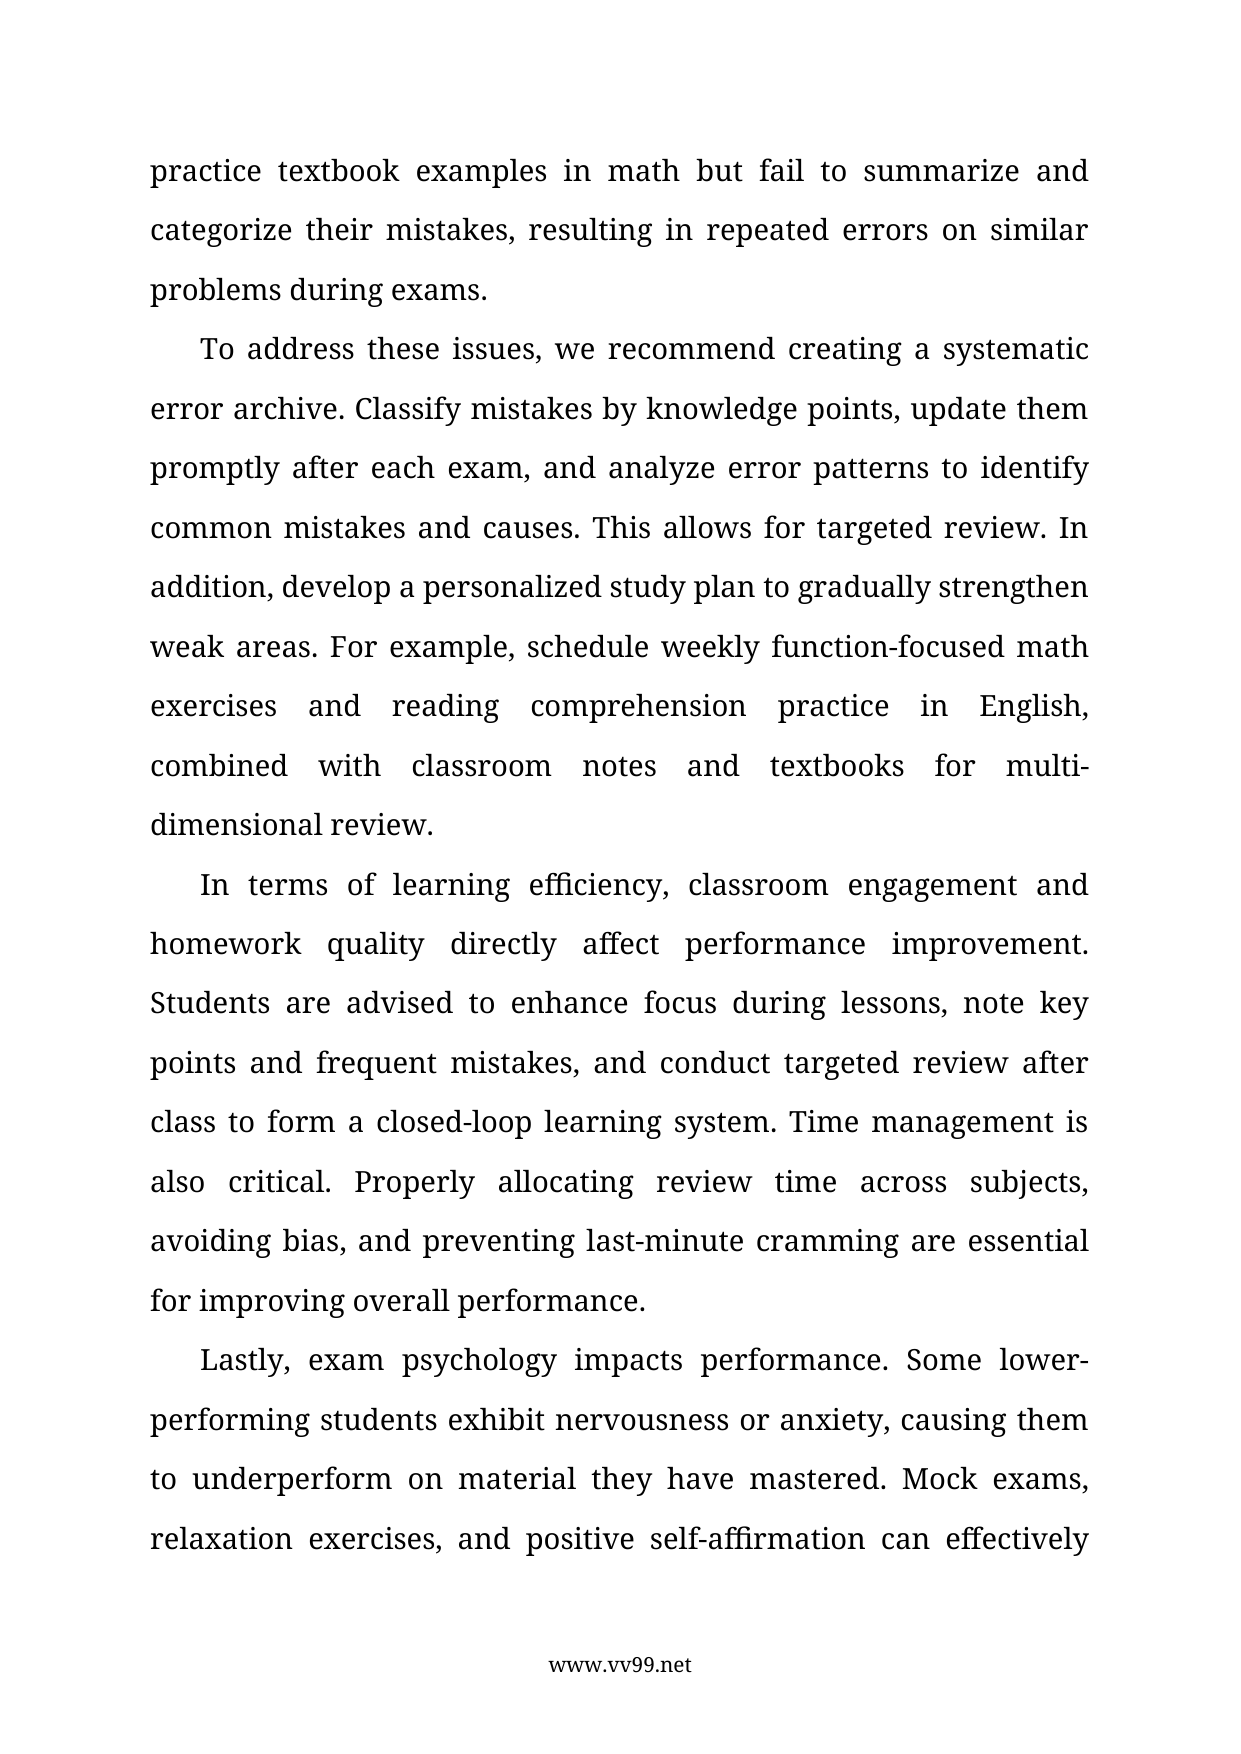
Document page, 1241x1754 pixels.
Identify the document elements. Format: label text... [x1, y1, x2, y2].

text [150, 1339, 1090, 1558]
text To address these issues, we recommend creating a systematic error archive. Classify mistakes by knowledge points, update them promptly after each exam, and analyze error patterns to identify common mistakes and causes. This allows for targeted review. In addition, develop a personalized study plan to gradually strengthen weak areas. For example, schedule weekly function-focused math exercises and reading comprehension practice in English, combined with classroom notes and textbooks for multi-dimensional review. [150, 328, 1090, 844]
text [150, 150, 1090, 309]
text In terms of learning efficiency, classroom engagement and homework quality directly affect performance improvement. Students are advised to enhance focus during lessons, note key points and frequent mistakes, and conduct targeted review after class to form a closed-loop learning system. Time management is also critical. Properly allocating review time across subjects, avoiding bias, and preventing last-minute cramming are essential for improving overall performance. [150, 864, 1090, 1320]
